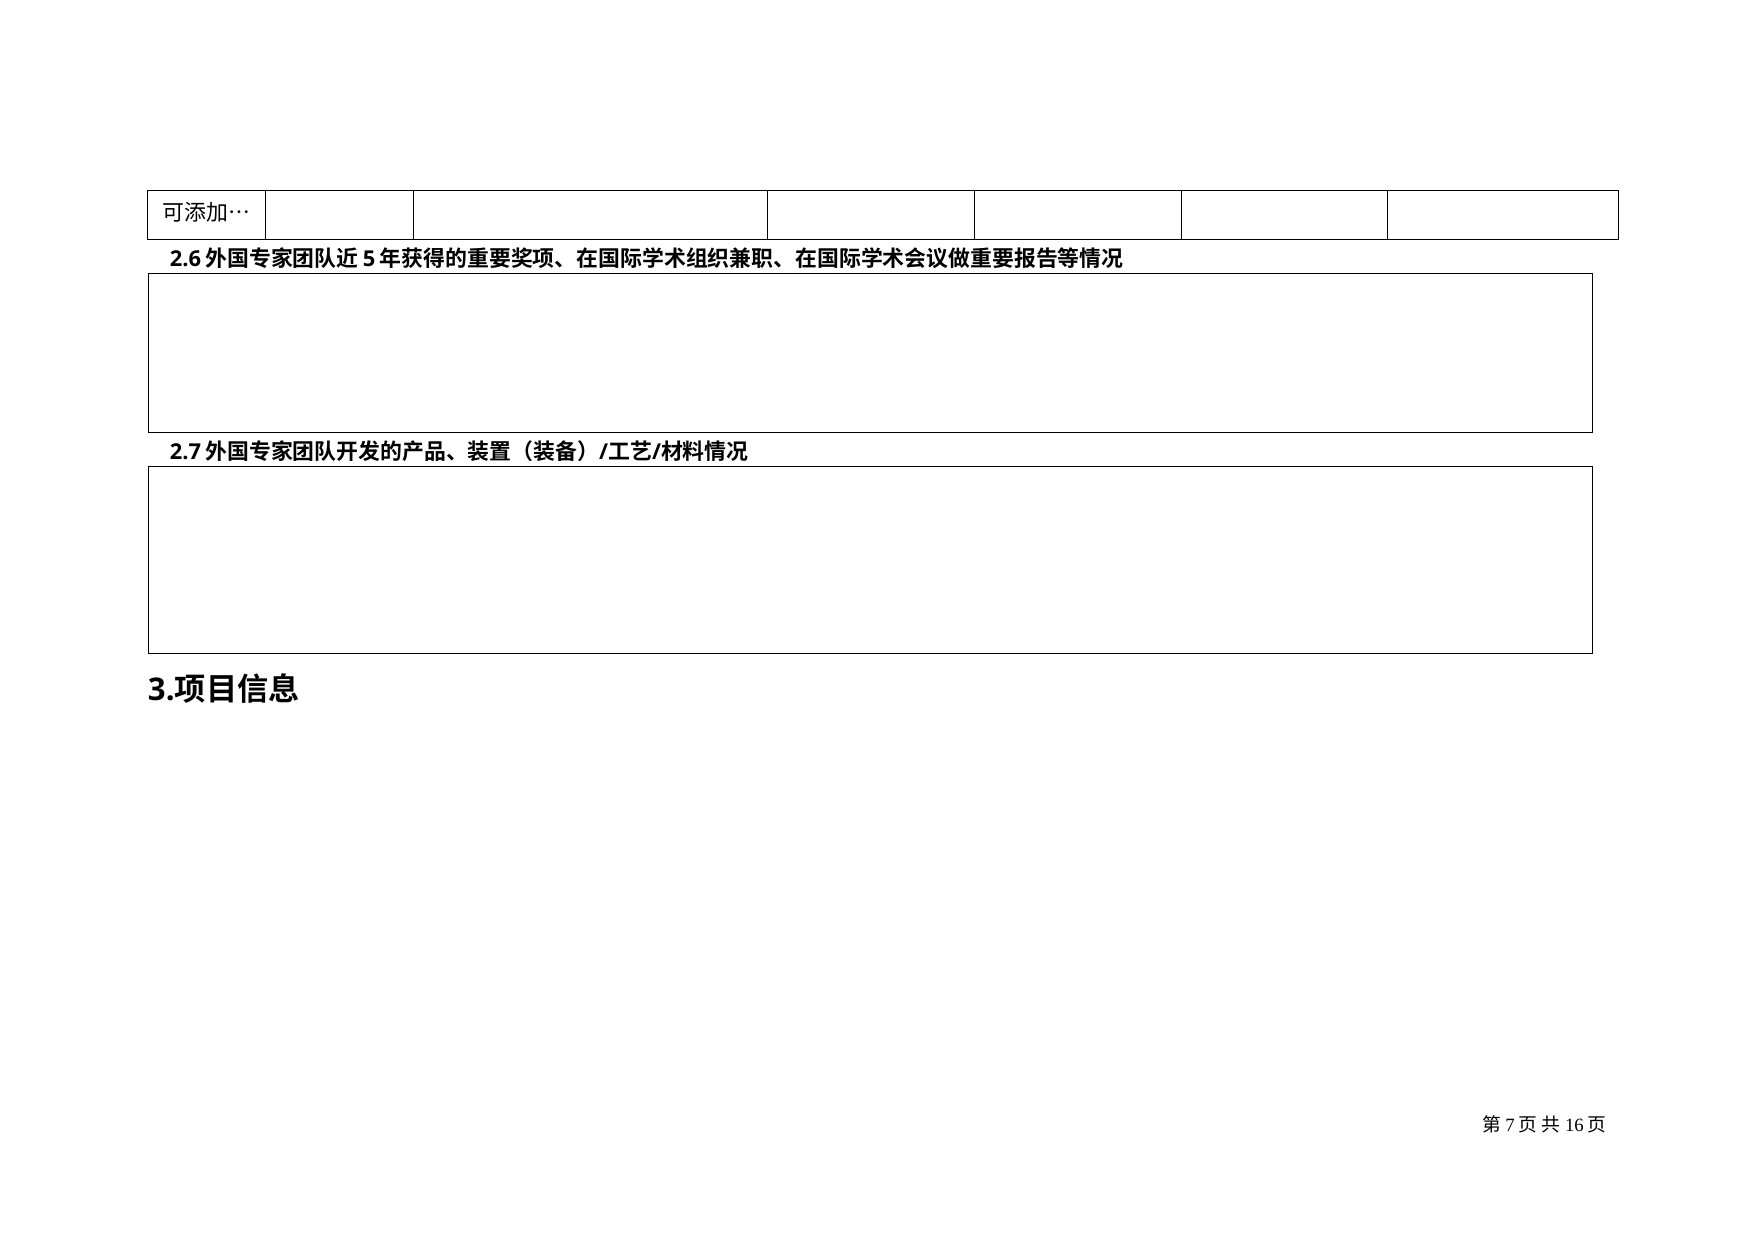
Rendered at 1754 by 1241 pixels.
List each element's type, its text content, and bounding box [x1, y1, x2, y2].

table_header [149, 467, 1592, 653]
text 2.6外国专家团队近5年获得的重要奖项、在国际学术组织兼职、在国际学术会议做重要报告等情况 [148, 240, 1606, 273]
table_cell 可添加… [148, 191, 265, 239]
text 2.7外国专家团队开发的产品、装置（装备）/工艺/材料情况 [148, 433, 1606, 466]
table_header [149, 274, 1592, 432]
table_cell [768, 191, 974, 239]
table_cell [1182, 191, 1387, 239]
table_cell [1388, 191, 1618, 239]
table_cell [266, 191, 413, 239]
text 3.项目信息 [148, 654, 1606, 719]
table_cell [414, 191, 767, 239]
table_cell [975, 191, 1181, 239]
